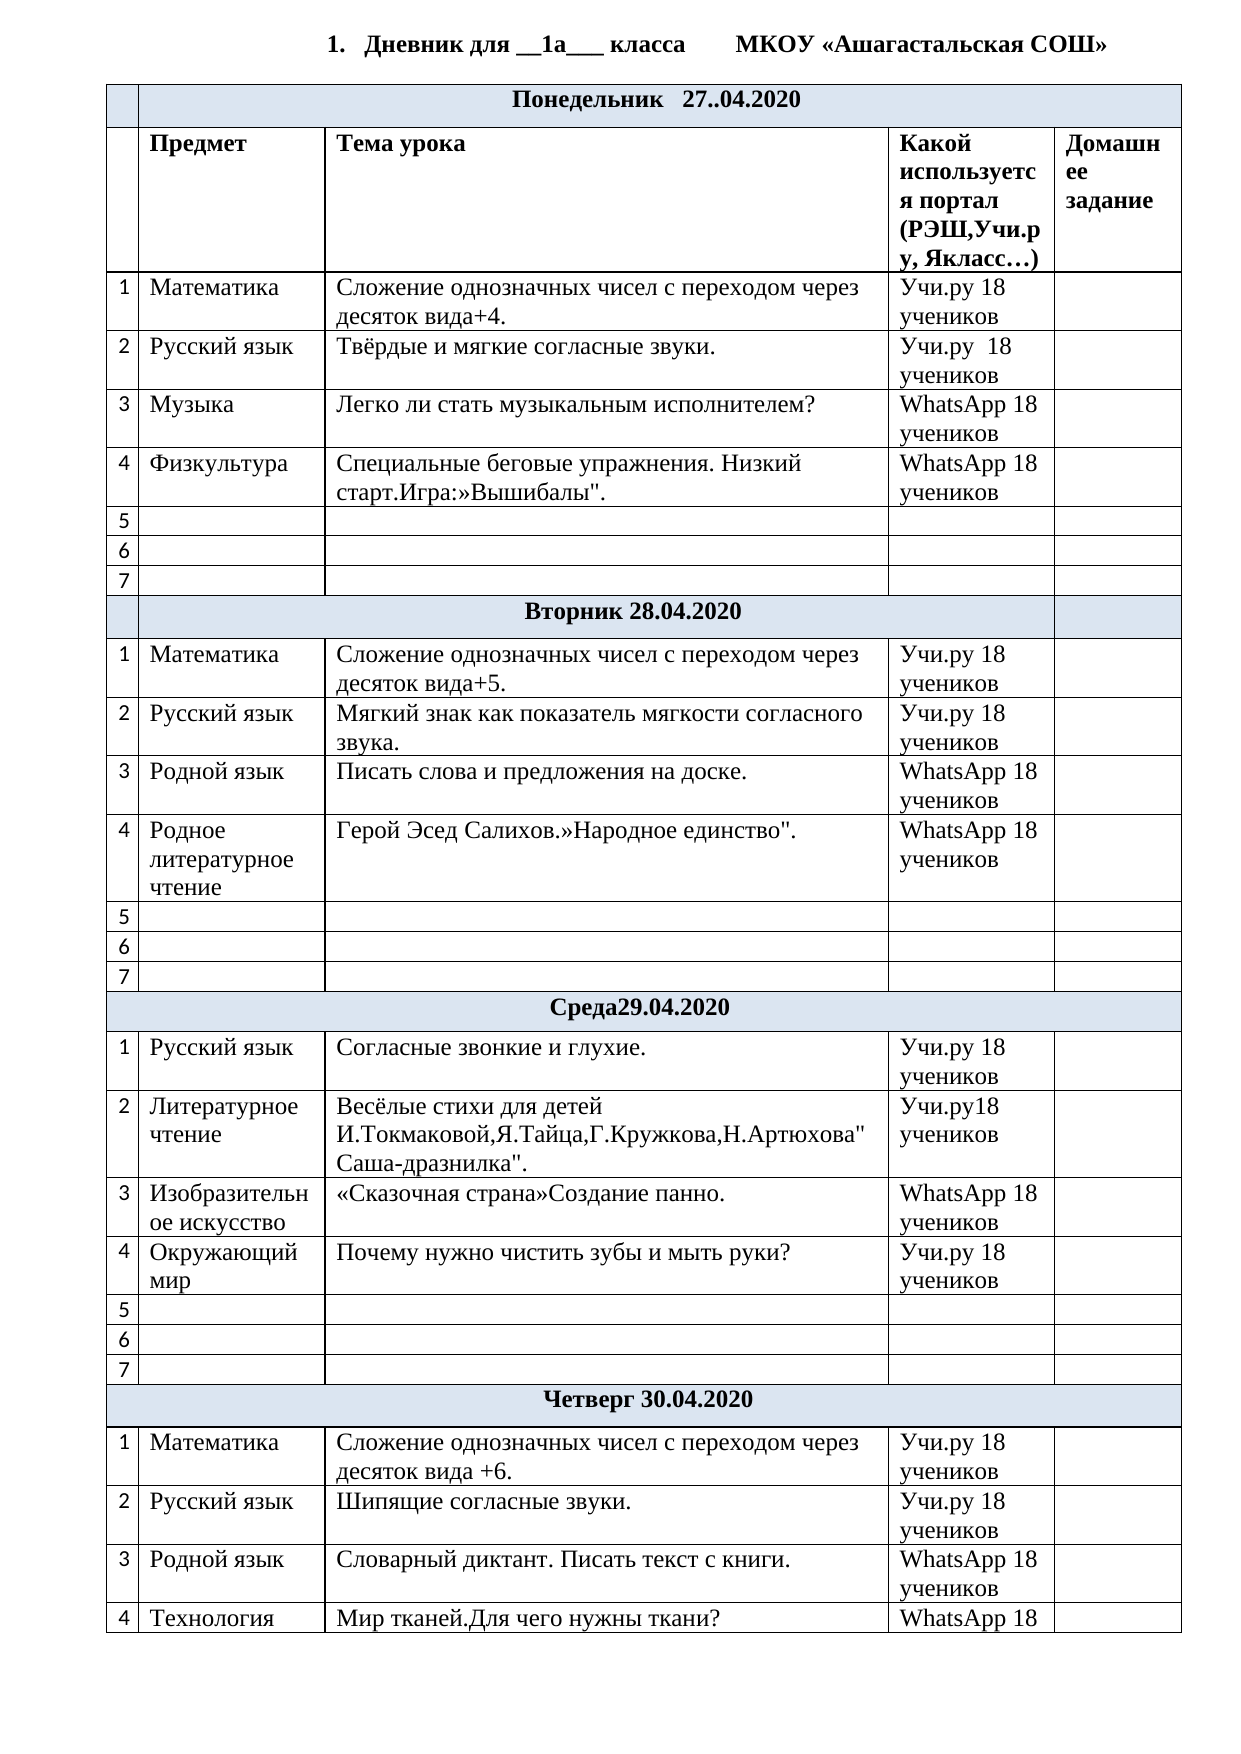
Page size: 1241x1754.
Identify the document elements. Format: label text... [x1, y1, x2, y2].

table_cell WhatsApp 18 учеников [889, 815, 1054, 901]
table_cell [1055, 1032, 1181, 1090]
table_cell [1055, 815, 1181, 901]
table_cell 2 [107, 698, 138, 755]
table_cell Родной язык [139, 1545, 324, 1602]
table_cell [139, 962, 324, 991]
table_cell Согласные звонкие и глухие. [326, 1032, 888, 1090]
table_cell [1055, 596, 1181, 638]
table_cell [139, 536, 324, 565]
table_cell [1055, 566, 1181, 595]
table_cell [326, 932, 888, 961]
table_cell [139, 566, 324, 595]
table_cell Какой используется портал (РЭШ,Учи.ру, Якласс…) [889, 128, 1054, 271]
table_cell 1 [107, 1032, 138, 1090]
table_cell Математика [139, 273, 324, 330]
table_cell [889, 1603, 1054, 1632]
table_cell [889, 962, 1054, 991]
table_cell 2 [107, 1486, 138, 1543]
table_cell Тема урока [326, 128, 888, 271]
table_cell [1055, 1486, 1181, 1543]
table_cell [1055, 932, 1181, 961]
table_cell [1055, 902, 1181, 931]
table_cell [1055, 536, 1181, 565]
table_cell 5 [107, 902, 138, 931]
table_cell WhatsApp 18 учеников [889, 1545, 1054, 1602]
table_cell [326, 1325, 888, 1354]
table_cell 2 [107, 1091, 138, 1177]
table_cell Среда29.04.2020 [107, 992, 1181, 1031]
table_cell Словарный диктант. Писать текст с книги. [326, 1545, 888, 1602]
table_cell Сложение однозначных чисел с переходом через десяток вида+5. [326, 639, 888, 697]
table_cell Учи.ру 18 учеников [889, 1428, 1054, 1485]
table_cell 5 [107, 507, 138, 535]
table_cell Почему нужно чистить зубы и мыть руки? [326, 1237, 888, 1294]
table_cell [326, 1295, 888, 1324]
table_cell [1055, 1295, 1181, 1324]
table_cell 4 [107, 815, 138, 901]
table_cell Изобразительное искусство [139, 1178, 324, 1236]
table_cell Родное литературное чтение [139, 815, 324, 901]
table_cell [139, 1295, 324, 1324]
table_cell 6 [107, 536, 138, 565]
table_cell Учи.ру 18 учеников [889, 639, 1054, 697]
table_header Понедельник 27..04.2020 [139, 85, 1181, 127]
table_cell Герой Эсед Салихов.»Народное единство". [326, 815, 888, 901]
table_cell [139, 1355, 324, 1383]
table_cell [1055, 698, 1181, 755]
table_cell [139, 507, 324, 535]
table_cell Математика [139, 639, 324, 697]
table_cell Русский язык [139, 1486, 324, 1543]
table_cell 6 [107, 932, 138, 961]
table_cell [1055, 390, 1181, 447]
table_cell [889, 1325, 1054, 1354]
table_cell [139, 902, 324, 931]
table_cell Литературное чтение [139, 1091, 324, 1177]
table_cell 7 [107, 1355, 138, 1383]
table_cell [889, 536, 1054, 565]
table_cell 3 [107, 1178, 138, 1236]
table_cell 1 [107, 1428, 138, 1485]
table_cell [326, 1603, 888, 1632]
table_cell Мягкий знак как показатель мягкости согласного звука. [326, 698, 888, 755]
table_cell Весёлые стихи для детей И.Токмаковой,Я.Тайца,Г.Кружкова,Н.Артюхова"Саша-дразнилка". [326, 1091, 888, 1177]
table_cell Писать слова и предложения на доске. [326, 756, 888, 814]
table_cell [1055, 1325, 1181, 1354]
table_cell [889, 507, 1054, 535]
table_cell Сложение однозначных чисел с переходом через десяток вида +6. [326, 1428, 888, 1485]
table_cell [889, 932, 1054, 961]
table_cell 3 [107, 756, 138, 814]
table_cell Учи.ру18 учеников [889, 1091, 1054, 1177]
table_cell Учи.ру 18 учеников [889, 1032, 1054, 1090]
table_cell [1055, 1603, 1181, 1632]
table_cell Учи.ру 18 учеников [889, 1486, 1054, 1543]
table_cell 4 [107, 1237, 138, 1294]
table_cell 4 [107, 448, 138, 506]
table_cell [1055, 331, 1181, 388]
table_cell [326, 1355, 888, 1383]
table_cell 6 [107, 1325, 138, 1354]
table_cell [326, 902, 888, 931]
table_cell Учи.ру 18 учеников [889, 273, 1054, 330]
table_cell [107, 596, 138, 638]
table_cell Учи.ру 18 учеников [889, 698, 1054, 755]
table_cell Физкультура [139, 448, 324, 506]
table_cell «Сказочная страна»Создание панно. [326, 1178, 888, 1236]
table_cell WhatsApp 18 учеников [889, 448, 1054, 506]
table_cell Учи.ру 18 учеников [889, 331, 1054, 388]
table_cell Русский язык [139, 698, 324, 755]
table_cell Технология [139, 1603, 324, 1632]
table_cell [1055, 1428, 1181, 1485]
table_cell [889, 566, 1054, 595]
list Дневник для __1а___ класса МКОУ «Ашагастальская СОШ» [327, 29, 1152, 58]
table_cell Математика [139, 1428, 324, 1485]
table_cell [107, 128, 138, 271]
table_cell Легко ли стать музыкальным исполнителем? [326, 390, 888, 447]
table_cell [889, 1295, 1054, 1324]
table_cell 7 [107, 566, 138, 595]
table_cell Предмет [139, 128, 324, 271]
table_cell 3 [107, 390, 138, 447]
table_cell Домашнее задание [1055, 128, 1181, 271]
table_cell WhatsApp 18 учеников [889, 1178, 1054, 1236]
table_cell Четверг 30.04.2020 [107, 1385, 1181, 1426]
table_cell [889, 1355, 1054, 1383]
table_cell [139, 932, 324, 961]
table_cell 7 [107, 962, 138, 991]
table_cell [139, 1325, 324, 1354]
table_cell Специальные беговые упражнения. Низкий старт.Игра:»Вышибалы". [326, 448, 888, 506]
table_cell 4 [107, 1603, 138, 1632]
table_cell [326, 962, 888, 991]
table_cell [326, 536, 888, 565]
table_cell 3 [107, 1545, 138, 1602]
table_cell [1055, 1237, 1181, 1294]
table_header [107, 85, 138, 127]
table_cell 2 [107, 331, 138, 388]
table_cell WhatsApp 18 учеников [889, 390, 1054, 447]
table_cell [889, 902, 1054, 931]
table_cell [1055, 1178, 1181, 1236]
table_cell [1055, 639, 1181, 697]
table_cell 1 [107, 639, 138, 697]
table_cell [1055, 1545, 1181, 1602]
table_cell Родной язык [139, 756, 324, 814]
table_cell 5 [107, 1295, 138, 1324]
table_cell Шипящие согласные звуки. [326, 1486, 888, 1543]
table_cell [1055, 273, 1181, 330]
table_cell [1055, 962, 1181, 991]
table_cell [1055, 1091, 1181, 1177]
table_cell Сложение однозначных чисел с переходом через десяток вида+4. [326, 273, 888, 330]
table_cell 1 [107, 273, 138, 330]
table_cell Твёрдые и мягкие согласные звуки. [326, 331, 888, 388]
table_cell Русский язык [139, 331, 324, 388]
table_cell [326, 507, 888, 535]
table_cell Русский язык [139, 1032, 324, 1090]
table_cell WhatsApp 18 учеников [889, 756, 1054, 814]
table_cell Окружающий мир [139, 1237, 324, 1294]
table_cell Учи.ру 18 учеников [889, 1237, 1054, 1294]
table_cell [326, 566, 888, 595]
table_cell [1055, 756, 1181, 814]
table_cell Музыка [139, 390, 324, 447]
table_cell Вторник 28.04.2020 [139, 596, 1054, 638]
table_cell [1055, 507, 1181, 535]
table_cell [1055, 1355, 1181, 1383]
table_cell [1055, 448, 1181, 506]
